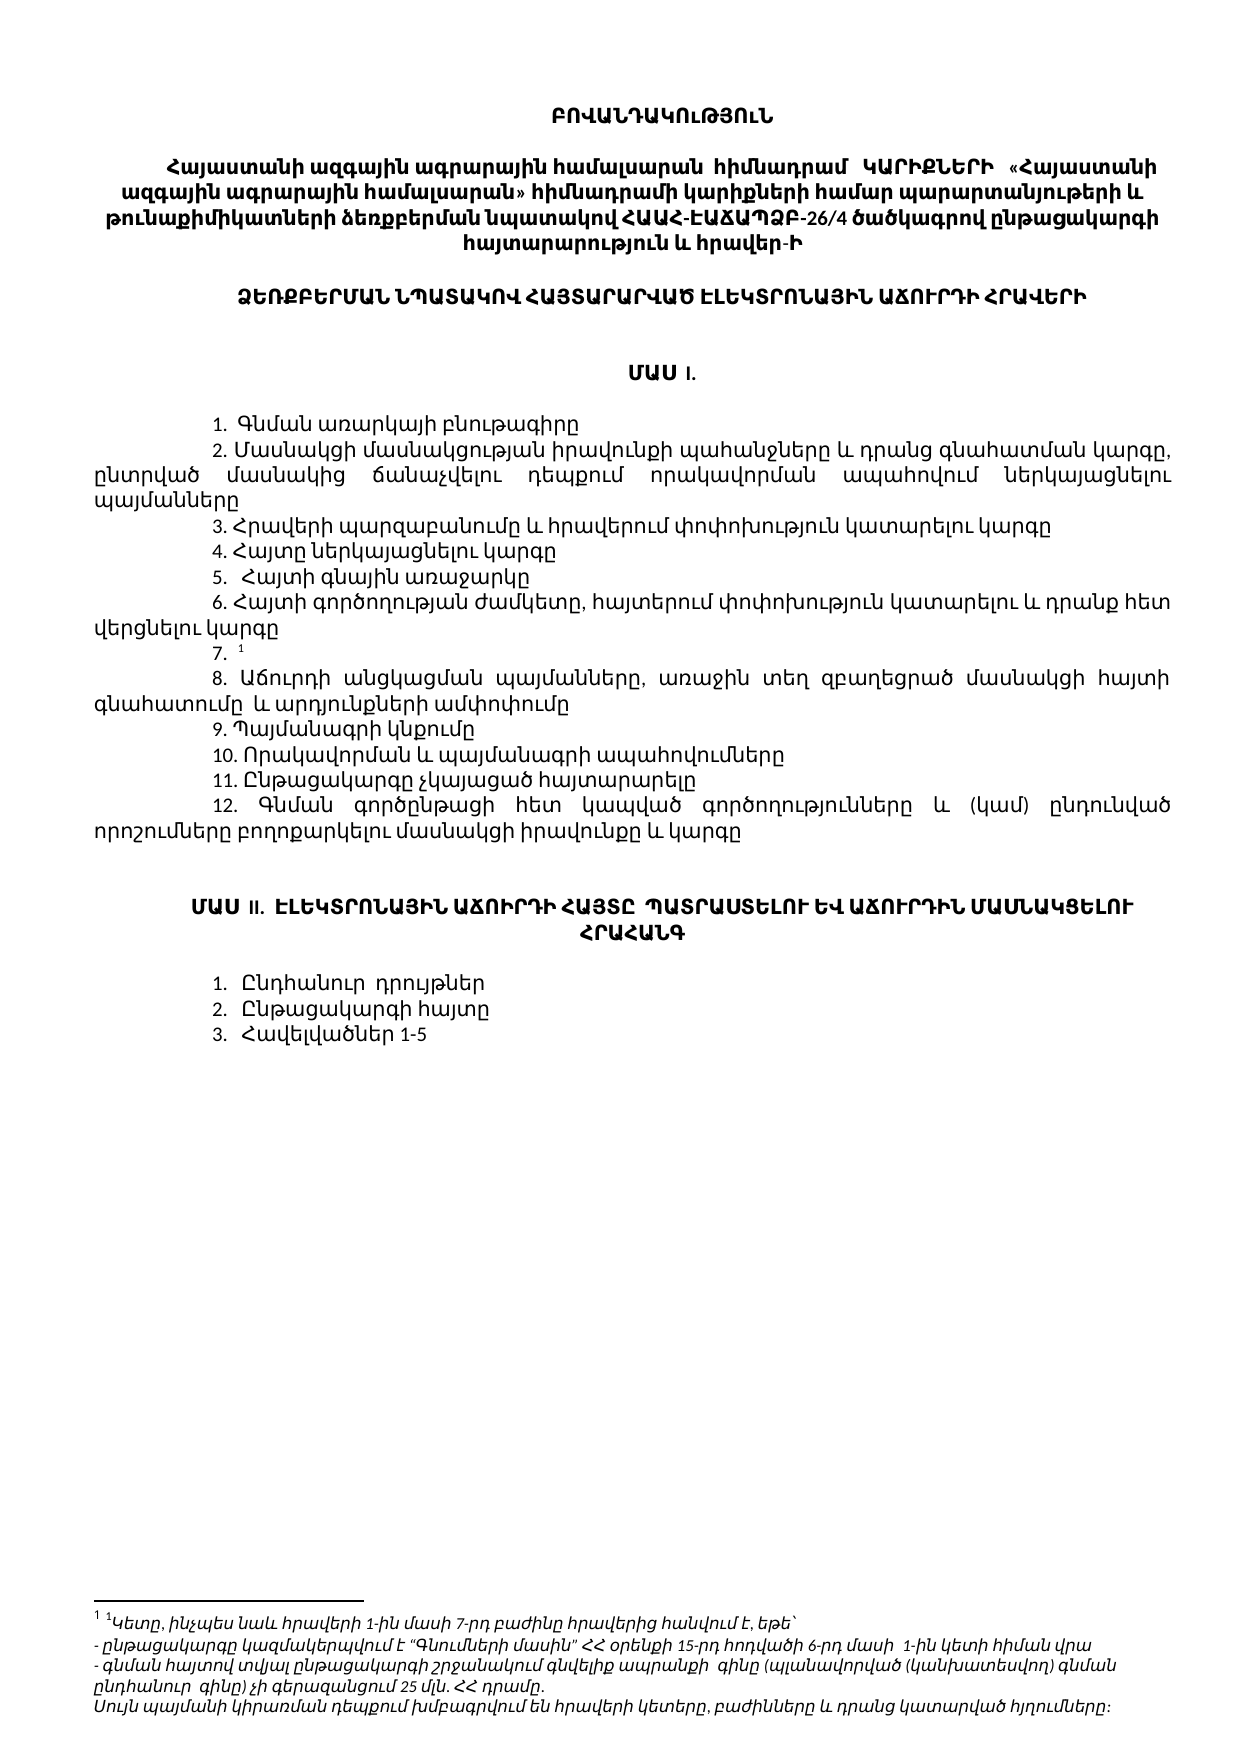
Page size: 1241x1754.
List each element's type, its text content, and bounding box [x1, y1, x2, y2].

text 7. 1 [94, 640, 1171, 666]
text 10. Որակավորման և պայմանագրի ապահովումները [94, 742, 1171, 767]
text 6. Հայտի գործողության ժամկետը, հայտերում փոփոխություն կատարելու և դրանք հետ վերցնելու կարգը [94, 589, 1171, 640]
text 3. Հավելվածներ 1-5 [94, 1021, 1171, 1047]
text ԲՈՎԱՆԴԱԿՈւԹՅՈւՆ [94, 103, 1171, 128]
text ՁԵՌՔԲԵՐՄԱՆ ՆՊԱՏԱԿՈՎ ՀԱՅՏԱՐԱՐՎԱԾ ԷԼԵԿՏՐՈՆԱՅԻՆ ԱՃՈՒՐԴԻ ՀՐԱՎԵՐԻ [94, 284, 1171, 310]
text 1. Գնման առարկայի բնութագիրը [94, 411, 1171, 437]
text ՄԱՍ I. [94, 361, 1171, 386]
text 2. Մասնակցի մասնակցության իրավունքի պահանջները և դրանց գնահատման կարգը, ընտրված մասնակից ճանաչվելու դեպքում որակավորման ապահովում ներկայացնելու պայմանները [94, 437, 1171, 513]
text 2. Ընթացակարգի հայտը [94, 996, 1171, 1021]
text Հայաստանի ազգային ագրարային համալսարան հիմնադրամ ԿԱՐԻՔՆԵՐԻ «Հայաստանի ազգային ագրարային համալսարան» հիմնադրամի կարիքների համար պարարտանյութերի և թունաքիմիկատների ձեռքբերման նպատակով ՀԱԱՀ-ԷԱՃԱՊՁԲ-26/4 ծածկագրով ընթացակարգի հայտարարություն և հրավեր-Ի [94, 154, 1171, 256]
text ՄԱՍ II. ԷԼԵԿՏՐՈՆԱՅԻՆ ԱՃՈԻՐԴԻ ՀԱՅՏԸ ՊԱՏՐԱՍՏԵԼՈՒ ԵՎ ԱՃՈՒՐԴԻՆ ՄԱՍՆԱԿՑԵԼՈՒ ՀՐԱՀԱՆԳ [94, 894, 1171, 945]
text 4. Հայտը ներկայացնելու կարգը [94, 538, 1171, 564]
text 8. Աճուրդի անցկացման պայմանները, առաջին տեղ զբաղեցրած մասնակցի հայտի գնահատումը և արդյունքների ամփոփումը [94, 666, 1171, 716]
text 9. Պայմանագրի կնքումը [94, 716, 1171, 742]
text 12. Գնման գործընթացի հետ կապված գործողությունները և (կամ) ընդունված որոշումները բողոքարկելու մասնակցի իրավունքը և կարգը [94, 793, 1171, 843]
text 11. Ընթացակարգը չկայացած հայտարարելը [94, 767, 1171, 793]
text 3. Հրավերի պարզաբանումը և հրավերում փոփոխություն կատարելու կարգը [94, 513, 1171, 538]
text 1. Ընդհանուր դրույթներ [94, 971, 1171, 996]
text 5. Հայտի գնային առաջարկը [94, 564, 1171, 589]
